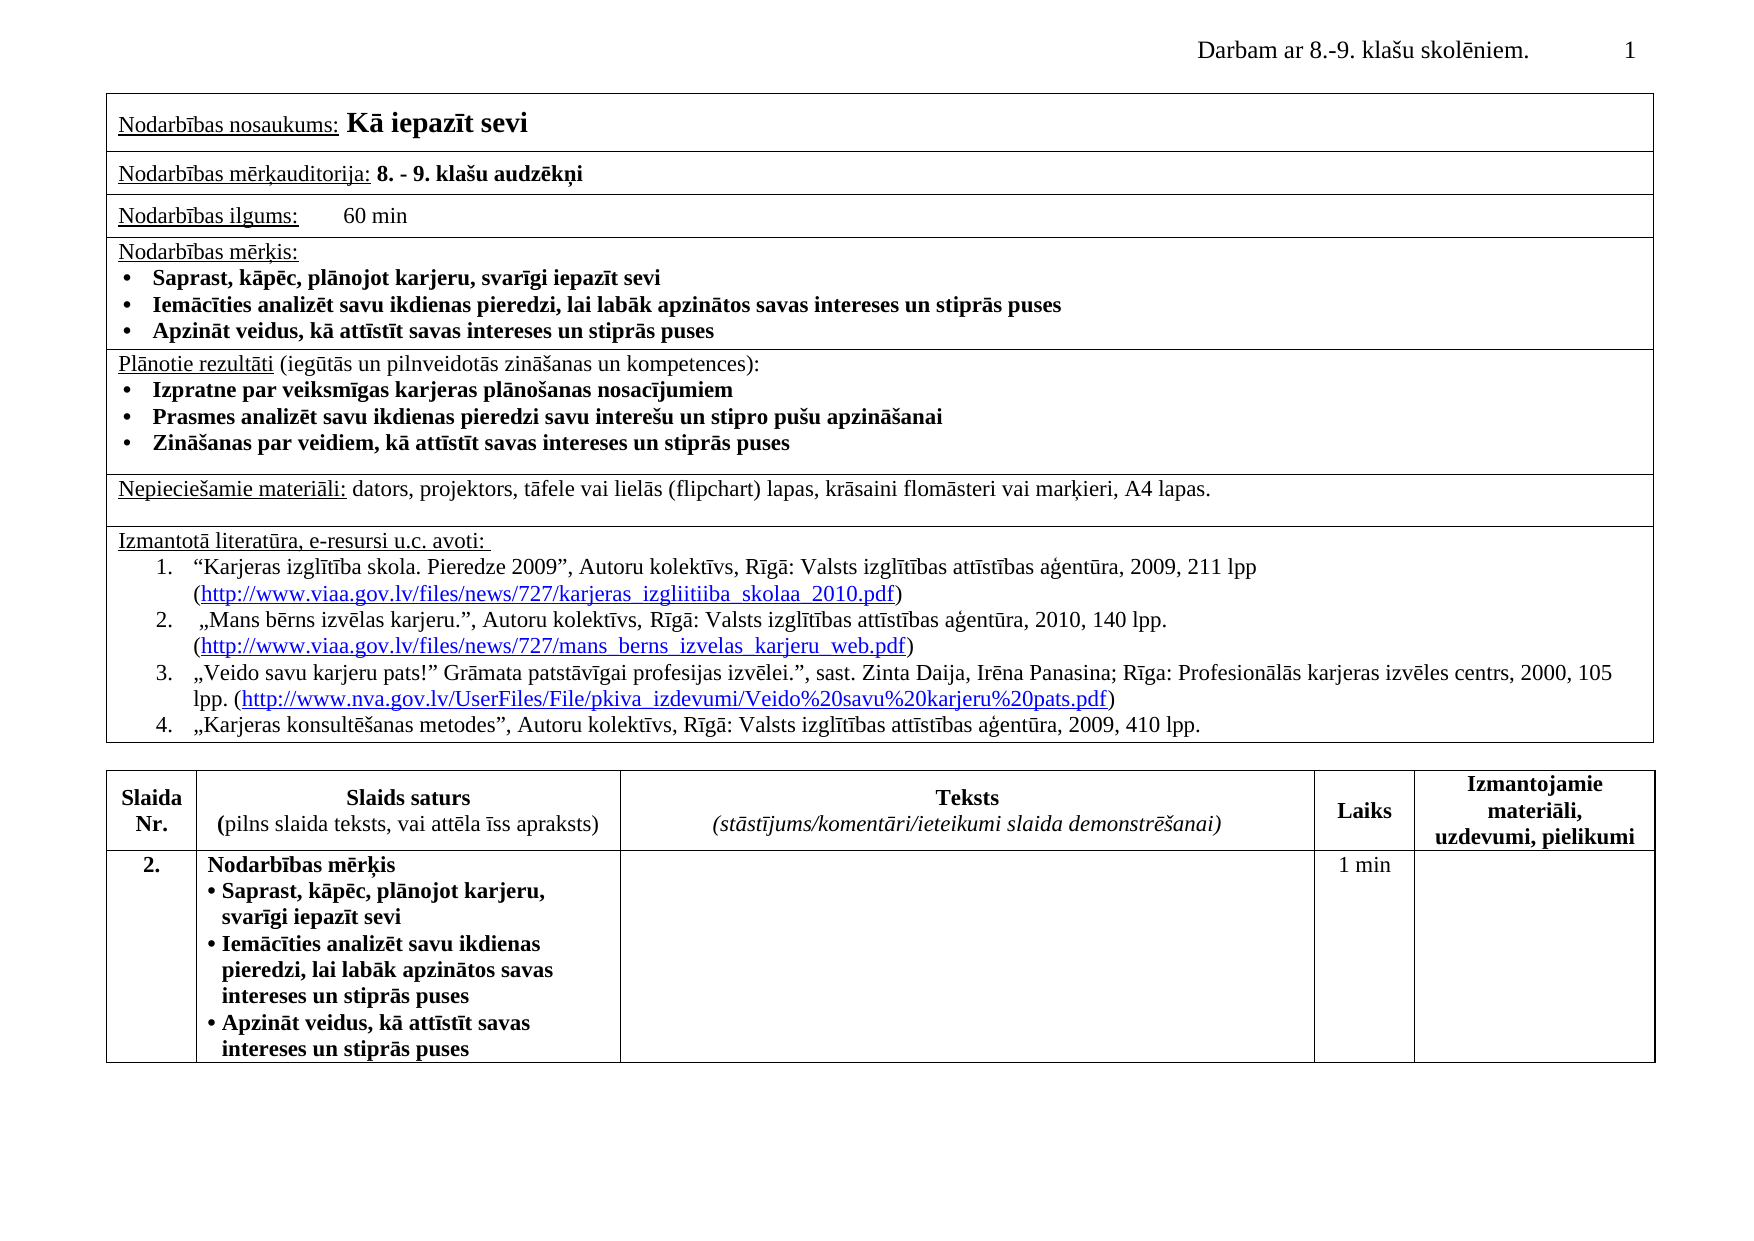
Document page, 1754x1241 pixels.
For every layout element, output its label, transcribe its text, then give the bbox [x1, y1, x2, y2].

table_cell [1415, 851, 1654, 1062]
table_header Teksts (stāstījums/komentāri/ieteikumi slaida demonstrēšanai) [621, 771, 1314, 849]
table_cell Nodarbības ilgums: 60 min [107, 195, 1653, 237]
table_header Slaids saturs (pilns slaida teksts, vai attēla īss apraksts) [197, 771, 620, 849]
table_cell Plānotie rezultāti (iegūtās un pilnveidotās zināšanas un kompetences): Izpratne par veiksmīgas karjeras plānošanas nosacījumiem Prasmes analizēt savu ikdienas pieredzi savu interešu un stipro pušu apzināšanai Zināšanas par veidiem, kā attīstīt savas intereses un stiprās puses [107, 350, 1653, 474]
table_header Slaida Nr. [107, 771, 196, 849]
table_cell Nepieciešamie materiāli: dators, projektors, tāfele vai lielās (flipchart) lapas, krāsaini flomāsteri vai marķieri, A4 lapas. [107, 475, 1653, 526]
table_cell [621, 851, 1314, 1062]
table_cell 1 min [1315, 851, 1414, 1062]
table_header Laiks [1315, 771, 1414, 849]
table_cell Nodarbības mērķis: Saprast, kāpēc, plānojot karjeru, svarīgi iepazīt sevi Iemācīties analizēt savu ikdienas pieredzi, lai labāk apzinātos savas intereses un stiprās puses Apzināt veidus, kā attīstīt savas intereses un stiprās puses [107, 238, 1653, 349]
table_cell Nodarbības mērķis Saprast, kāpēc, plānojot karjeru, svarīgi iepazīt sevi Iemācīties analizēt savu ikdienas pieredzi, lai labāk apzinātos savas intereses un stiprās puses Apzināt veidus, kā attīstīt savas intereses un stiprās puses [197, 851, 620, 1062]
table_cell Izmantotā literatūra, e-resursi u.c. avoti: “Karjeras izglītība skola. Pieredze 2009”, Autoru kolektīvs, Rīgā: Valsts izglītības attīstības aģentūra, 2009, 211 lpp (http://www.viaa.gov.lv/files/news/727/karjeras_izgliitiiba_skolaa_2010.pdf) „Mans bērns izvēlas karjeru.”, Autoru kolektīvs, Rīgā: Valsts izglītības attīstības aģentūra, 2010, 140 lpp. (http://www.viaa.gov.lv/files/news/727/mans_berns_izvelas_karjeru_web.pdf) „Veido savu karjeru pats!” Grāmata patstāvīgai profesijas izvēlei.”, sast. Zinta Daija, Irēna Panasina; Rīga: Profesionālās karjeras izvēles centrs, 2000, 105 lpp. (http://www.nva.gov.lv/UserFiles/File/pkiva_izdevumi/Veido%20savu%20karjeru%20pats.pdf) „Karjeras konsultēšanas metodes”, Autoru kolektīvs, Rīgā: Valsts izglītības attīstības aģentūra, 2009, 410 lpp. [107, 527, 1653, 742]
table_cell 2. [107, 851, 196, 1062]
table_header Izmantojamie materiāli, uzdevumi, pielikumi [1415, 771, 1654, 849]
table_header Nodarbības nosaukums: Kā iepazīt sevi [107, 94, 1653, 151]
table_cell Nodarbības mērķauditorija: 8. - 9. klašu audzēkņi [107, 152, 1653, 194]
